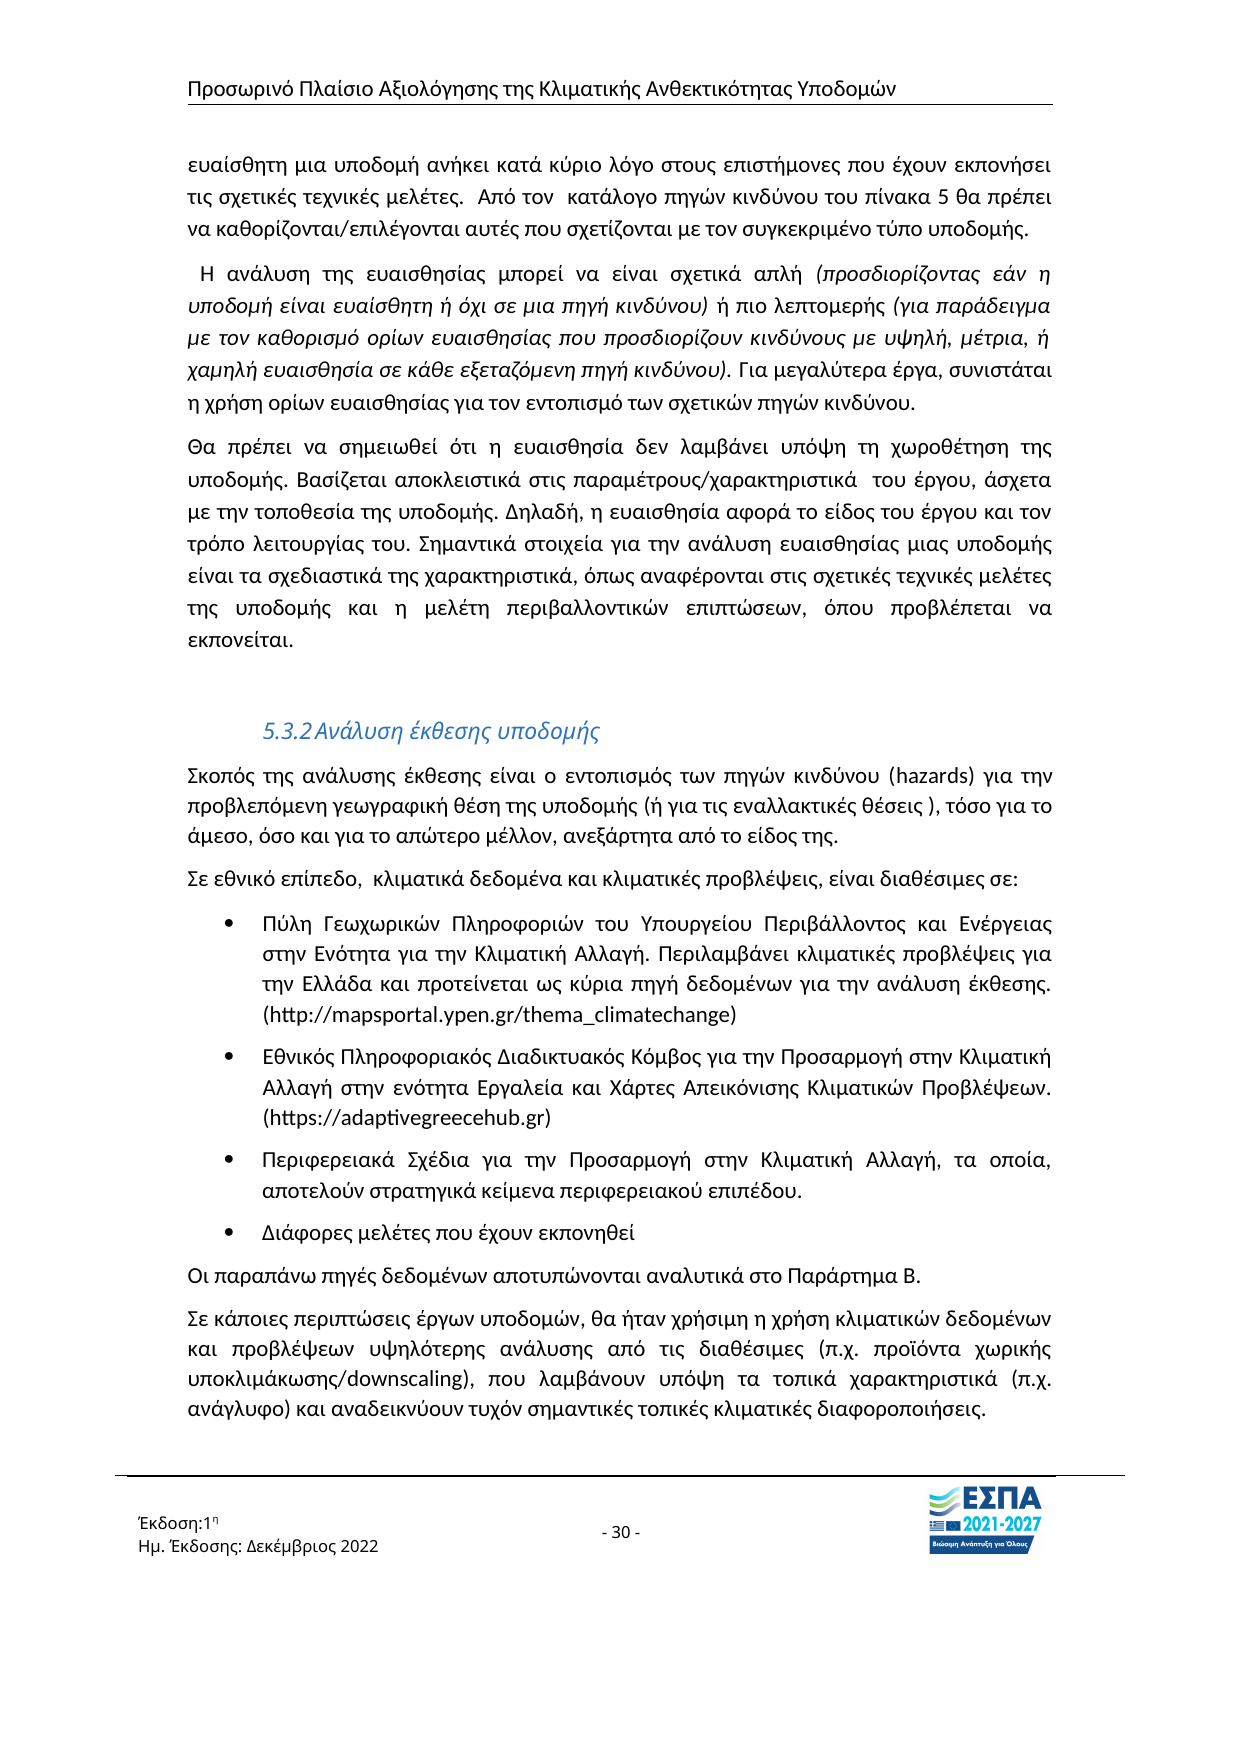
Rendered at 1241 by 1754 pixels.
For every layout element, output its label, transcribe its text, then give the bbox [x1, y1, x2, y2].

text Σκοπός της ανάλυσης έκθεσης είναι ο εντοπισμός των πηγών κινδύνου (hazards) για την προβλεπόμενη γεωγραφική θέση της υποδομής (ή για τις εναλλακτικές θέσεις ), τόσο για το άμεσο, όσο και για το απώτερο μέλλον, ανεξάρτητα από το είδος της. [187, 761, 1053, 850]
subtitle Ανάλυση έκθεσης υποδομής [262, 715, 1053, 746]
list Διάφορες μελέτες που έχουν εκπονηθεί [225, 1218, 1053, 1246]
list Πύλη Γεωχωρικών Πληροφοριών του Υπουργείου Περιβάλλοντος και Ενέργειας στην Ενότητα για την Κλιματική Αλλαγή. Περιλαμβάνει κλιματικές προβλέψεις για την Ελλάδα και προτείνεται ως κύρια πηγή δεδομένων για την ανάλυση έκθεσης. (http://mapsportal.ypen.gr/thema_climatechange) [225, 909, 1053, 1028]
picture [923, 1482, 1045, 1558]
text Σε κάποιες περιπτώσεις έργων υποδομών, θα ήταν χρήσιμη η χρήση κλιματικών δεδομένων και προβλέψεων υψηλότερης ανάλυσης από τις διαθέσιμες (π.χ. προϊόντα χωρικής υποκλιμάκωσης/downscaling), που λαμβάνουν υπόψη τα τοπικά χαρακτηριστικά (π.χ. ανάγλυφο) και αναδεικνύουν τυχόν σημαντικές τοπικές κλιματικές διαφοροποιήσεις. [187, 1304, 1053, 1422]
text Σε εθνικό επίπεδο, κλιματικά δεδομένα και κλιματικές προβλέψεις, είναι διαθέσιμες σε: [187, 864, 1053, 892]
text Θα πρέπει να σημειωθεί ότι η ευαισθησία δεν λαμβάνει υπόψη τη χωροθέτηση της υποδομής. Βασίζεται αποκλειστικά στις παραμέτρους/χαρακτηριστικά του έργου, άσχετα με την τοποθεσία της υποδομής. Δηλαδή, η ευαισθησία αφορά το είδος του έργου και τον τρόπο λειτουργίας του. Σημαντικά στοιχεία για την ανάλυση ευαισθησίας μιας υποδομής είναι τα σχεδιαστικά της χαρακτηριστικά, όπως αναφέρονται στις σχετικές τεχνικές μελέτες της υποδομής και η μελέτη περιβαλλοντικών επιπτώσεων, όπου προβλέπεται να εκπονείται. [187, 432, 1053, 654]
text Η ανάλυση της ευαισθησίας μπορεί να είναι σχετικά απλή (προσδιορίζοντας εάν η υποδομή είναι ευαίσθητη ή όχι σε μια πηγή κινδύνου) ή πιο λεπτομερής (για παράδειγμα με τον καθορισμό ορίων ευαισθησίας που προσδιορίζουν κινδύνους με υψηλή, μέτρια, ή χαμηλή ευαισθησία σε κάθε εξεταζόμενη πηγή κινδύνου). Για μεγαλύτερα έργα, συνιστάται η χρήση ορίων ευαισθησίας για τον εντοπισμό των σχετικών πηγών κινδύνου. [187, 259, 1053, 416]
list Εθνικός Πληροφοριακός Διαδικτυακός Κόμβος για την Προσαρμογή στην Κλιματική Αλλαγή στην ενότητα Εργαλεία και Χάρτες Απεικόνισης Κλιματικών Προβλέψεων. (https://adaptivegreecehub.gr) [225, 1042, 1053, 1131]
text Οι παραπάνω πηγές δεδομένων αποτυπώνονται αναλυτικά στο Παράρτημα Β. [187, 1261, 1053, 1289]
list Περιφερειακά Σχέδια για την Προσαρμογή στην Κλιματική Αλλαγή, τα οποία, αποτελούν στρατηγικά κείμενα περιφερειακού επιπέδου. [225, 1146, 1053, 1204]
